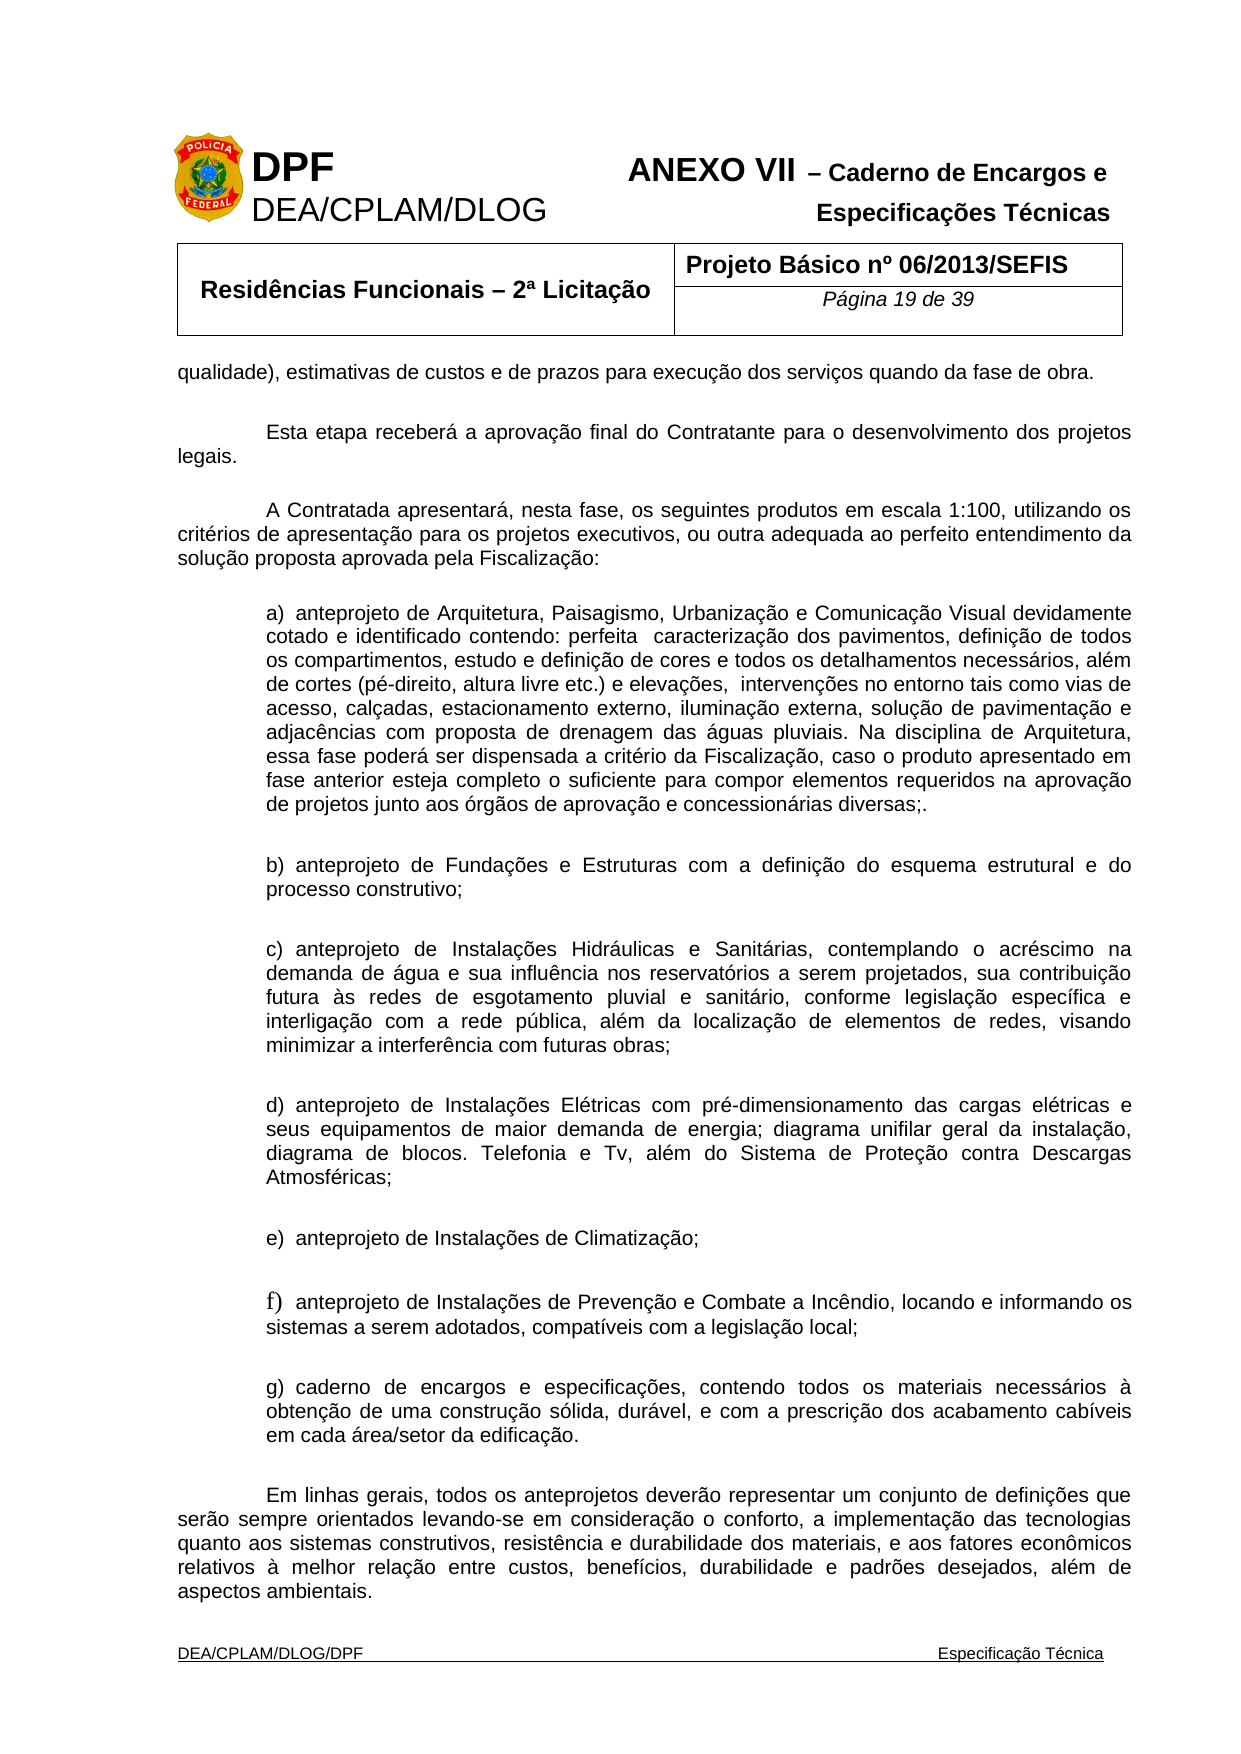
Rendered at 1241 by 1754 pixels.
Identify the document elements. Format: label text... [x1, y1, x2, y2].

list caderno de encargos e especificações, contendo todos os materiais necessários à obtenção de uma construção sólida, durável, e com a prescrição dos acabamento cabíveis em cada área/setor da edificação. [266, 1375, 1133, 1447]
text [177, 360, 1133, 384]
list anteprojeto de Instalações de Prevenção e Combate a Incêndio, locando e informando os sistemas a serem adotados, compatíveis com a legislação local; [266, 1286, 1133, 1338]
list anteprojeto de Instalações de Climatização; [266, 1225, 1133, 1249]
list anteprojeto de Fundações e Estruturas com a definição do esquema estrutural e do processo construtivo; [266, 852, 1133, 900]
text Em linhas gerais, todos os anteprojetos deverão representar um conjunto de definições que serão sempre orientados levando-se em consideração o conforto, a implementação das tecnologias quanto aos sistemas construtivos, resistência e durabilidade dos materiais, e aos fatores econômicos relativos à melhor relação entre custos, benefícios, durabilidade e padrões desejados, além de aspectos ambientais. [177, 1483, 1133, 1603]
list anteprojeto de Instalações Elétricas com pré-dimensionamento das cargas elétricas e seus equipamentos de maior demanda de energia; diagrama unifilar geral da instalação, diagrama de blocos. Telefonia e Tv, além do Sistema de Proteção contra Descargas Atmosféricas; [266, 1093, 1133, 1189]
text Esta etapa receberá a aprovação final do Contratante para o desenvolvimento dos projetos legais. [177, 420, 1133, 468]
list anteprojeto de Arquitetura, Paisagismo, Urbanização e Comunicação Visual devidamente cotado e identificado contendo: perfeita caracterização dos pavimentos, definição de todos os compartimentos, estudo e definição de cores e todos os detalhamentos necessários, além de cortes (pé-direito, altura livre etc.) e elevações, intervenções no entorno tais como vias de acesso, calçadas, estacionamento externo, iluminação externa, solução de pavimentação e adjacências com proposta de drenagem das águas pluviais. Na disciplina de Arquitetura, essa fase poderá ser dispensada a critério da Fiscalização, caso o produto apresentado em fase anterior esteja completo o suficiente para compor elementos requeridos na aprovação de projetos junto aos órgãos de aprovação e concessionárias diversas;. [266, 600, 1133, 816]
text A Contratada apresentará, nesta fase, os seguintes produtos em escala 1:100, utilizando os critérios de apresentação para os projetos executivos, ou outra adequada ao perfeito entendimento da solução proposta aprovada pela Fiscalização: [177, 498, 1133, 570]
list anteprojeto de Instalações Hidráulicas e Sanitárias, contemplando o acréscimo na demanda de água e sua influência nos reservatórios a serem projetados, sua contribuição futura às redes de esgotamento pluvial e sanitário, conforme legislação específica e interligação com a rede pública, além da localização de elementos de redes, visando minimizar a interferência com futuras obras; [266, 937, 1133, 1057]
